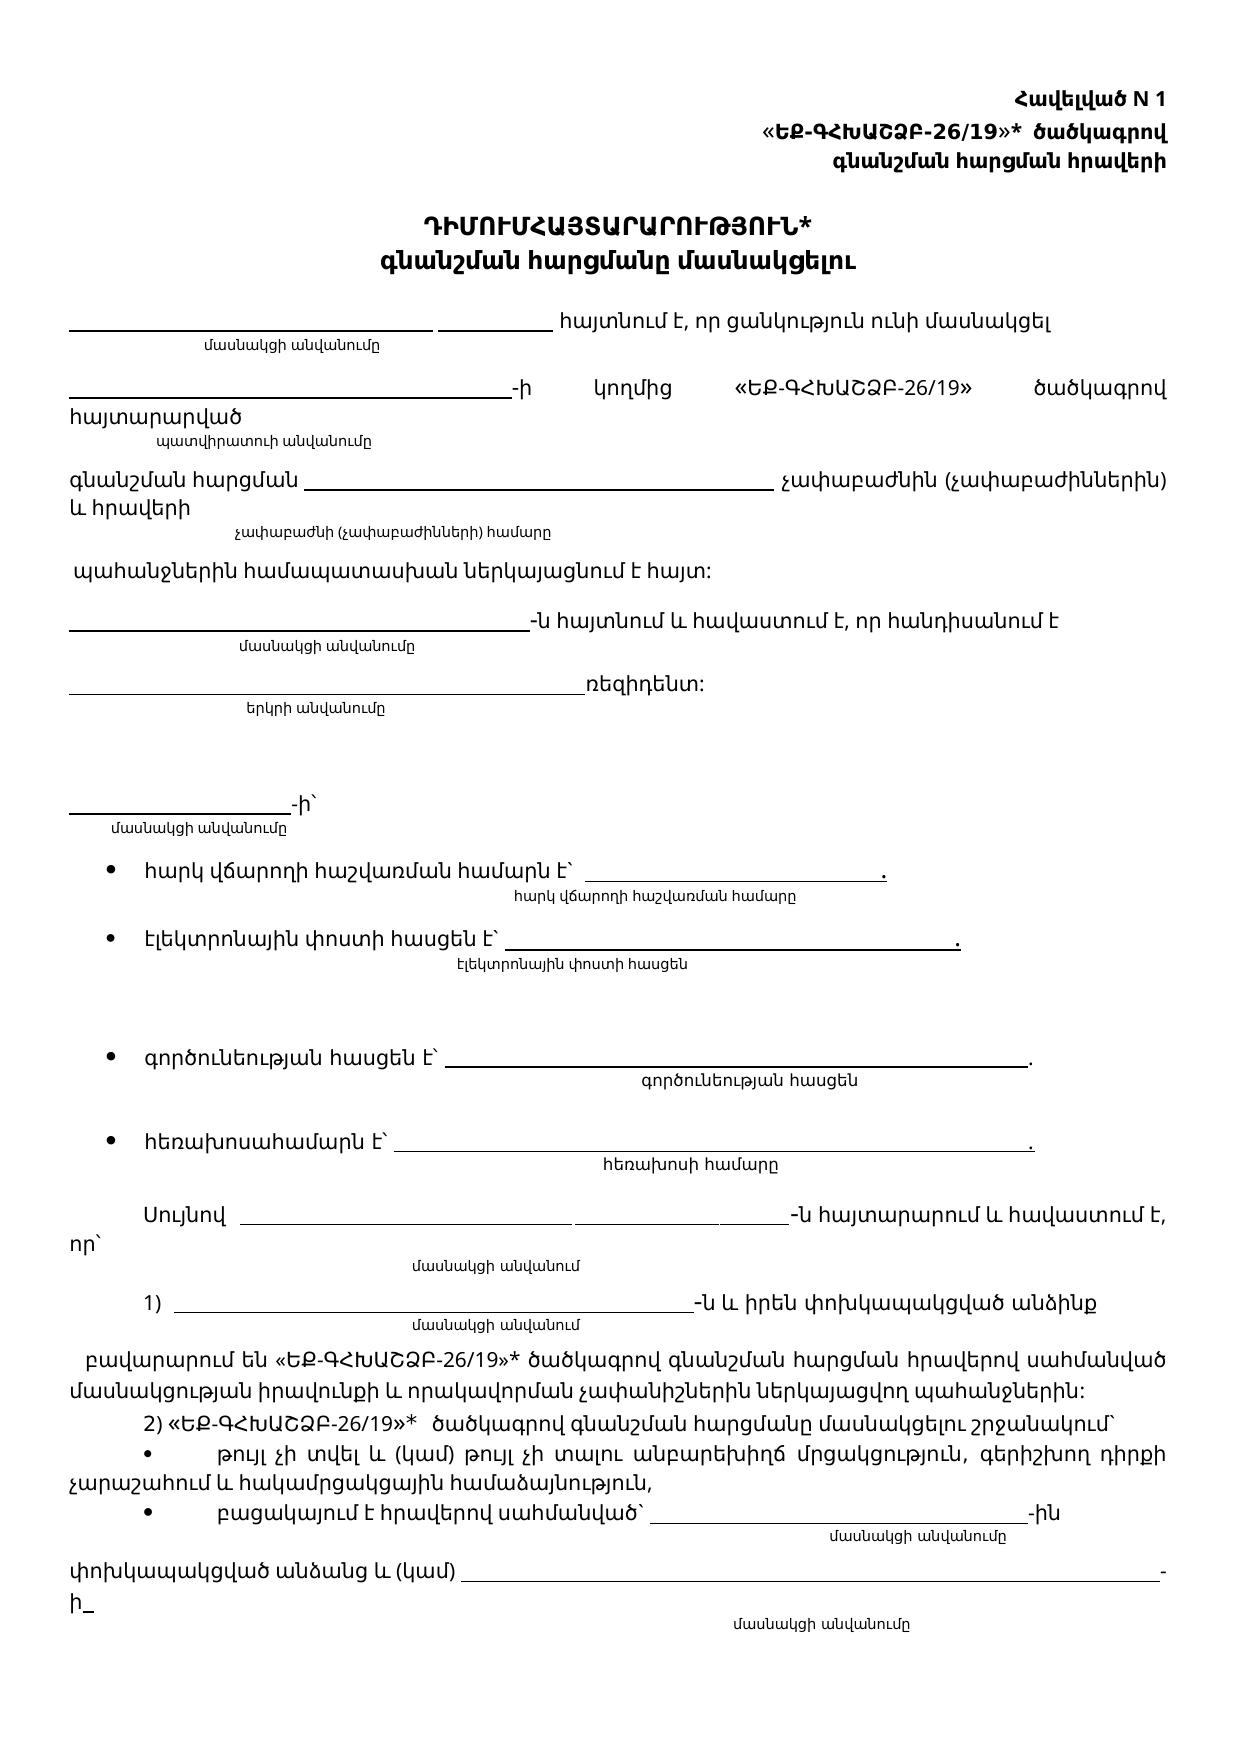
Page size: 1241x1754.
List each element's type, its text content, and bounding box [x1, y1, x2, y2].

list հեռախոսահամարն է՝ . [107, 1127, 1167, 1155]
text մասնակցի անվանումը [69, 1527, 1167, 1556]
text էլեկտրոնային փոստի հասցեն [364, 954, 1167, 988]
text գնանշման հարցման չափաբաժնին (չափաբաժիններին) և հրավերի [69, 465, 1167, 522]
list թույլ չի տվել և (կամ) թույլ չի տալու անբարեխիղճ մրցակցություն, գերիշխող դիրքի չարաշահում և հակամրցակցային համաձայնություն, [69, 1439, 1167, 1496]
list էլեկտրոնային փոստի հասցեն է` . [107, 920, 1167, 954]
text ԴԻՄՈՒՄՀԱՅՏԱՐԱՐՈՒԹՅՈՒՆ* [69, 209, 1167, 243]
text մասնակցի անվանումը [69, 635, 1167, 669]
text մասնակցի անվանումը [69, 1616, 1167, 1645]
text -ն հայտնում և հավաստում է, որ հանդիսանում է [69, 601, 1167, 635]
text -ի՝ [69, 789, 1167, 818]
list գործունեության հասցեն է՝ . [107, 1043, 1167, 1071]
text բավարարում են «ԵՔ-ԳՀԽԱՇՁԲ-26/19»* ծածկագրով գնանշման հարցման հրավերով սահմանված մասնակցության իրավունքի և որակավորման չափանիշներին ներկայացվող պահանջներին: [69, 1345, 1167, 1405]
text «ԵՔ-ԳՀԽԱՇՁԲ-26/19»* ծածկագրով [69, 112, 1167, 146]
text -ի կողմից «ԵՔ-ԳՀԽԱՇՁԲ-26/19» ծածկագրով հայտարարված [69, 368, 1167, 431]
subtitle գնանշման հարցմանը մասնակցելու [69, 243, 1167, 277]
text գործունեության հասցեն [69, 1071, 1167, 1090]
text մասնակցի անվանում [69, 1258, 1167, 1287]
text պահանջներին համապատասխան ներկայացնում է հայտ: [69, 556, 1167, 584]
text հեռախոսի համարը [69, 1155, 1167, 1175]
text Սույնով -ն հայտարարում և հավաստում է, որ՝ [69, 1199, 1167, 1258]
text մասնակցի անվանումը [69, 334, 1167, 368]
text հարկ վճարողի հաշվառման համարը [69, 886, 1167, 920]
text Հավելված N 1 [69, 84, 1167, 112]
text մասնակցի անվանում [69, 1316, 1167, 1345]
list հարկ վճարողի հաշվառման համարն է` . [107, 852, 1167, 886]
text փոխկապակցված անձանց և (կամ) -ի [69, 1556, 1167, 1616]
text մասնակցի անվանումը [69, 818, 1167, 852]
text 2) «ԵՔ-ԳՀԽԱՇՁԲ-26/19»* ծածկագրով գնանշման հարցմանը մասնակցելու շրջանակում` [69, 1405, 1167, 1439]
list բացակայում է հրավերով սահմանված` -ին [69, 1496, 1167, 1527]
text հայտնում է, որ ցանկություն ունի մասնակցել [69, 306, 1167, 334]
text երկրի անվանումը [69, 698, 1167, 732]
text գնանշման հարցման հրավերի [69, 146, 1167, 175]
text ռեզիդենտ: [69, 669, 1167, 698]
text չափաբաժնի (չափաբաժինների) համարը [69, 522, 1167, 556]
text պատվիրատուի անվանումը [69, 431, 1167, 465]
text 1) -ն և իրեն փոխկապակցված անձինք [69, 1287, 1167, 1316]
